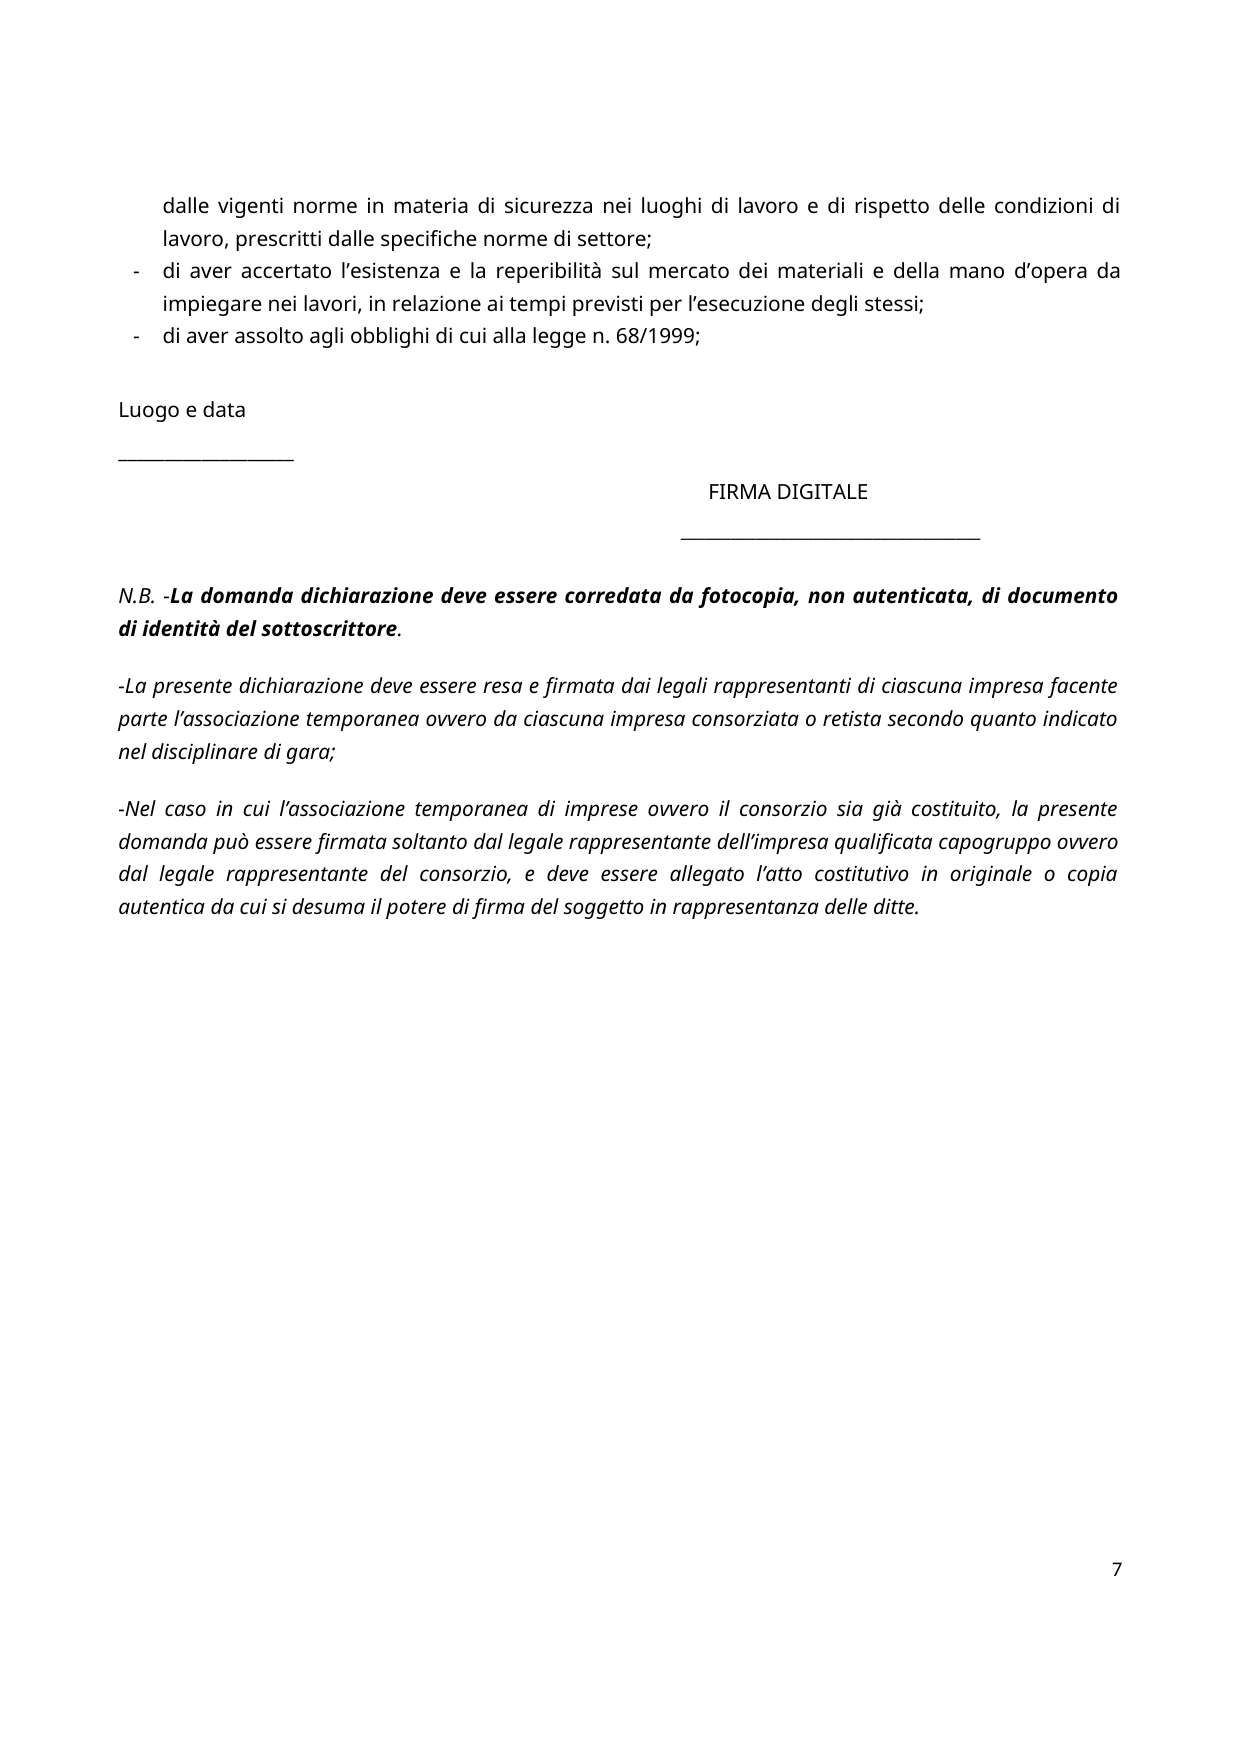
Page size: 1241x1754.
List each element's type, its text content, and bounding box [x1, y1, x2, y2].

text N.B. -La domanda dichiarazione deve essere corredata da fotocopia, non autenticata, di documento di identità del sottoscrittore. [118, 581, 1122, 642]
text ____________________________________ [681, 518, 1122, 543]
text ___________________ [118, 436, 1122, 464]
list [133, 191, 1122, 252]
text Luogo e data [118, 395, 1122, 423]
list di aver assolto agli obblighi di cui alla legge n. 68/1999; [133, 321, 1122, 350]
list di aver accertato l’esistenza e la reperibilità sul mercato dei materiali e della mano d’opera da impiegare nei lavori, in relazione ai tempi previsti per l’esecuzione degli stessi; [133, 256, 1122, 317]
text FIRMA DIGITALE [680, 477, 1122, 505]
text -Nel caso in cui l’associazione temporanea di imprese ovvero il consorzio sia già costituito, la presente domanda può essere firmata soltanto dal legale rappresentante dell’impresa qualificata capogruppo ovvero dal legale rappresentante del consorzio, e deve essere allegato l’atto costitutivo in originale o copia autentica da cui si desuma il potere di firma del soggetto in rappresentanza delle ditte. [118, 794, 1122, 921]
text -La presente dichiarazione deve essere resa e firmata dai legali rappresentanti di ciascuna impresa facente parte l’associazione temporanea ovvero da ciascuna impresa consorziata o retista secondo quanto indicato nel disciplinare di gara; [118, 672, 1122, 765]
